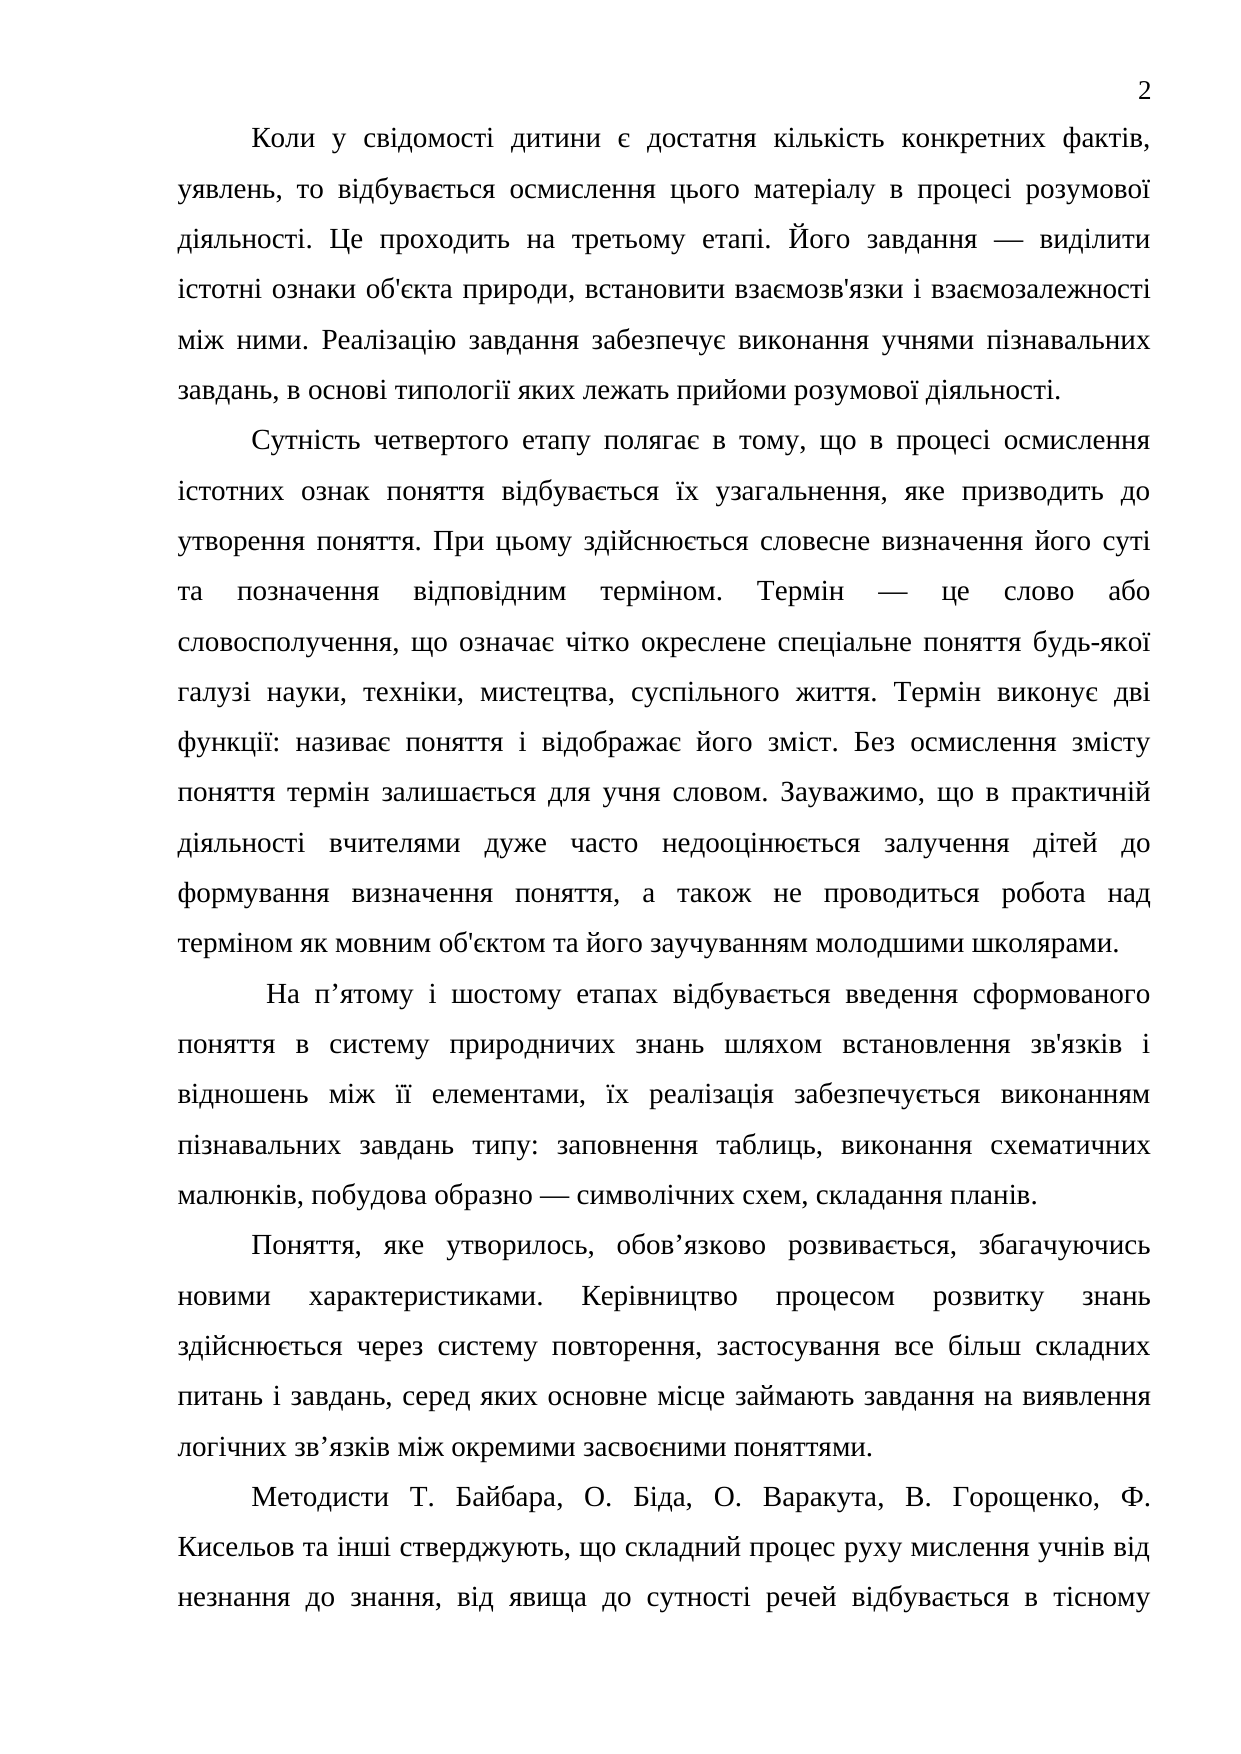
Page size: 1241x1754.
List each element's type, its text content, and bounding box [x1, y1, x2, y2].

text На п’ятому і шостому етапах відбувається введення сформованого поняття в систему природничих знань шляхом встановлення зв'язків і відношень між її елементами, їх реалізація забезпечується виконанням пізнавальних завдань типу: заповнення таблиць, виконання схематичних малюнків, побудова образно — символічних схем, складання планів. [177, 976, 1152, 1211]
text Сутність четвертого етапу полягає в тому, що в процесі осмислення істотних ознак поняття відбувається їх узагальнення, яке призводить до утворення поняття. При цьому здійснюється словесне визначення його суті та позначення відповідним терміном. Термін — це слово або словосполучення, що означає чітко окреслене спеціальне поняття будь-якої галузі науки, техніки, мистецтва, суспільного життя. Термін виконує дві функції: називає поняття і відображає його зміст. Без осмислення змісту поняття термін залишається для учня словом. Зауважимо, що в практичній діяльності вчителями дуже часто недооцінюється залучення дітей до формування визначення поняття, а також не проводиться робота над терміном як мовним об'єктом та його заучуванням молодшими школярами. [177, 422, 1152, 959]
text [177, 1479, 1152, 1613]
text Поняття, яке утворилось, обов’язково розвивається, збагачуючись новими характеристиками. Керівництво процесом розвитку знань здійснюється через систему повторення, застосування все більш складних питань і завдань, серед яких основне місце займають завдання на виявлення логічних зв’язків між окремими засвоєними поняттями. [177, 1227, 1152, 1462]
text Коли у свідомості дитини є достатня кількість конкретних фактів, уявлень, то відбувається осмислення цього матеріалу в процесі розумової діяльності. Це проходить на третьому етапі. Його завдання — виділити істотні ознаки об'єкта природи, встановити взаємозв'язки і взаємозалежності між ними. Реалізацію завдання забезпечує виконання учнями пізнавальних завдань, в основі типології яких лежать прийоми розумової діяльності. [177, 121, 1152, 406]
